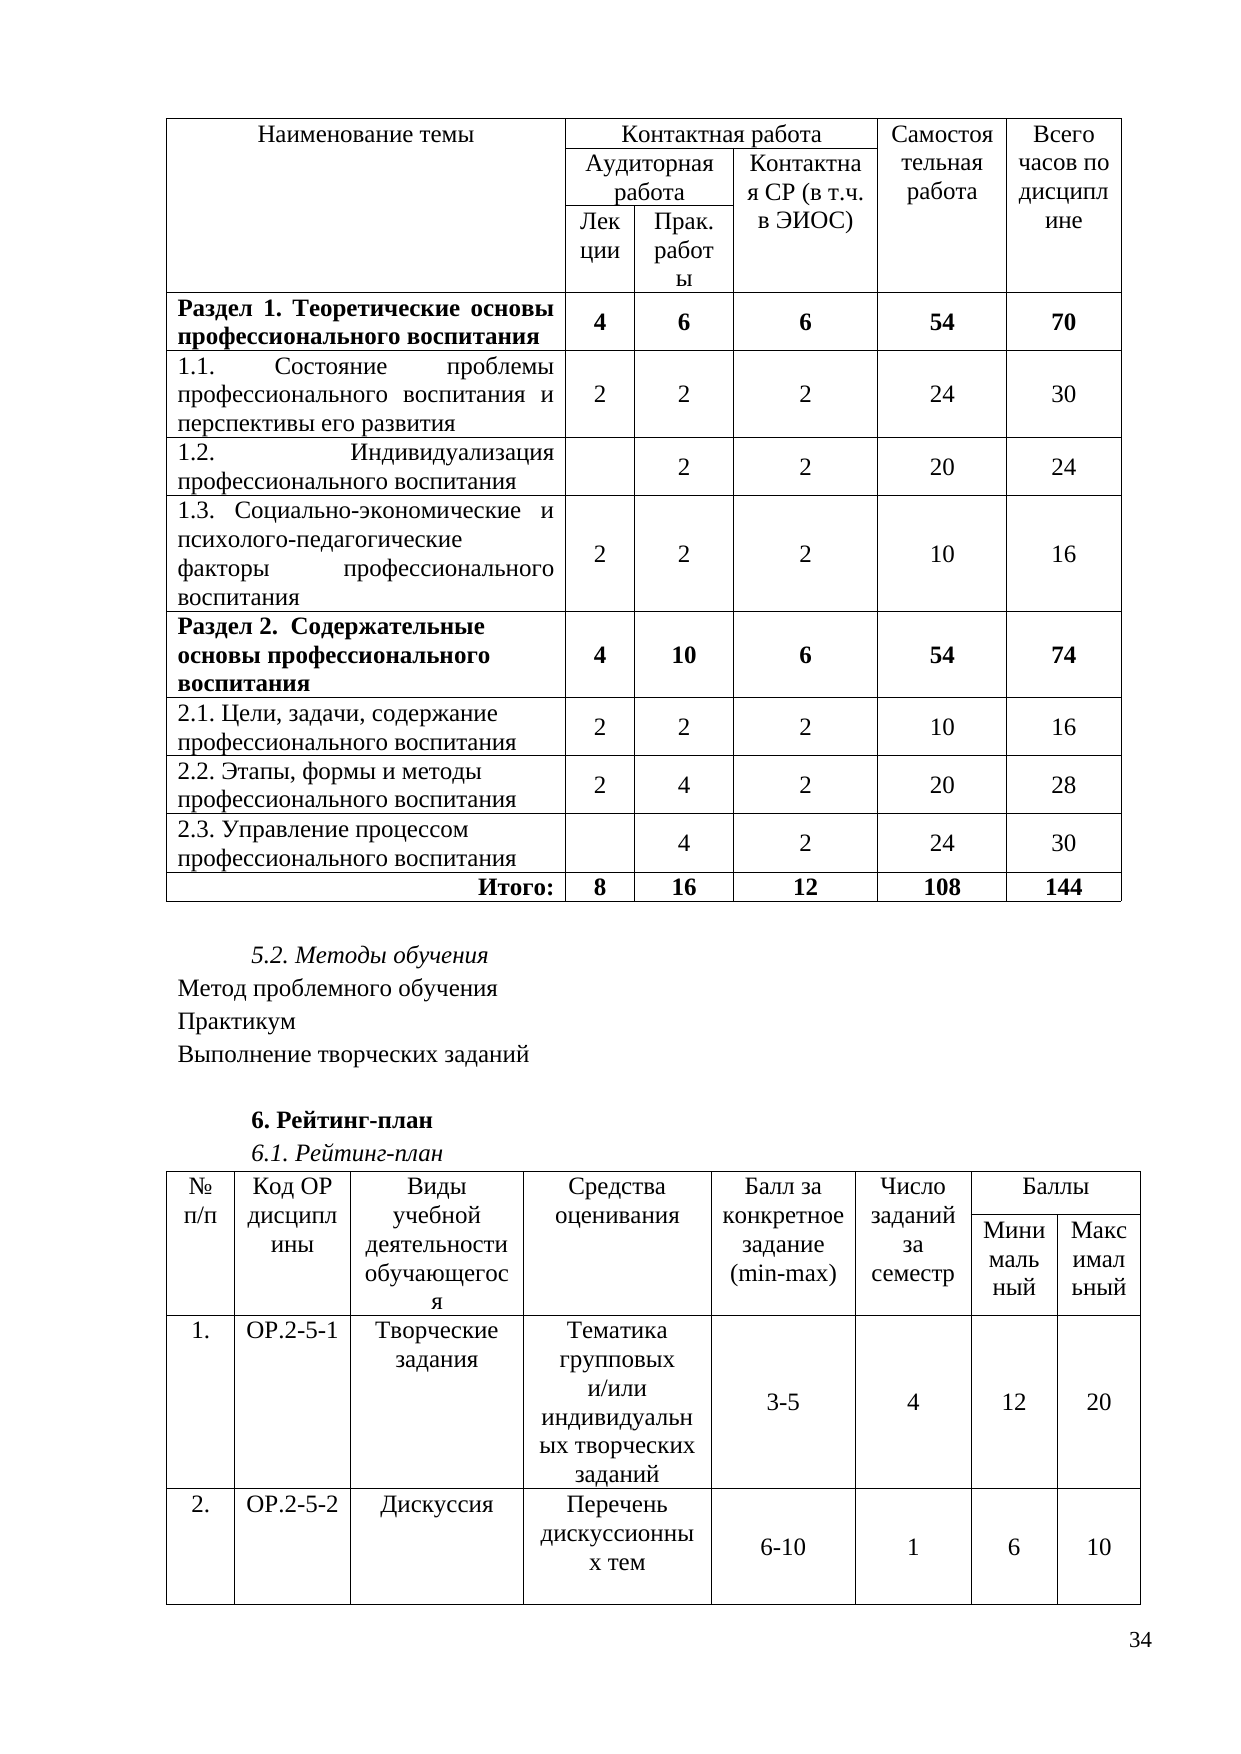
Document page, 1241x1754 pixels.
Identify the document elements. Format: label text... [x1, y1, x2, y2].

table_cell 30 [1007, 351, 1121, 437]
table_cell Раздел 2. Содержательные основы профессионального воспитания [167, 612, 565, 697]
table_cell 28 [1007, 756, 1121, 813]
table_cell 54 [878, 293, 1006, 350]
table_cell 24 [1007, 438, 1121, 495]
table_cell 2 [566, 496, 634, 611]
table_cell Прак. работы [635, 206, 733, 292]
text Выполнение творческих заданий [177, 1039, 1152, 1067]
table_cell 108 [878, 873, 1006, 901]
table_cell ОР.2-5-2 [235, 1489, 350, 1604]
table_cell Перечень дискуссионных тем [524, 1489, 711, 1604]
table_header Код ОР дисциплины [235, 1172, 350, 1315]
table_header Самостоятельная работа [878, 119, 1006, 292]
table_cell Минимальный [972, 1215, 1057, 1315]
table_cell Раздел 1. Теоретические основы профессионального воспитания [167, 293, 565, 350]
table_header Наименование темы [167, 119, 565, 292]
table_cell 6 [734, 612, 877, 697]
table_cell Лекции [566, 206, 634, 292]
table_cell ОР.2-5-1 [235, 1316, 350, 1488]
table_cell 30 [1007, 814, 1121, 871]
table_cell 10 [878, 496, 1006, 611]
table_cell 24 [878, 814, 1006, 871]
table_cell 2 [635, 698, 733, 755]
table_cell 20 [1058, 1316, 1140, 1488]
table_cell 2 [635, 496, 733, 611]
table_cell 2 [635, 351, 733, 437]
table_cell 16 [635, 873, 733, 901]
table_cell 8 [566, 873, 634, 901]
table_cell Итого: [167, 873, 565, 901]
text Метод проблемного обучения [177, 973, 1152, 1001]
table_cell 20 [878, 756, 1006, 813]
table_cell 16 [1007, 698, 1121, 755]
table_cell 2 [566, 756, 634, 813]
table_cell 24 [878, 351, 1006, 437]
table_cell 1.1. Состояние проблемы профессионального воспитания и перспективы его развития [167, 351, 565, 437]
table_cell 2 [734, 496, 877, 611]
text Практикум [177, 1006, 1152, 1034]
table_cell 2 [566, 351, 634, 437]
table_cell 2 [734, 351, 877, 437]
table_cell 70 [1007, 293, 1121, 350]
table_header Балл за конкретное задание (min-max) [712, 1172, 855, 1315]
table_cell 10 [1058, 1489, 1140, 1604]
table_cell Творческие задания [351, 1316, 523, 1488]
table_cell 2 [635, 438, 733, 495]
table_cell 2 [734, 438, 877, 495]
table_cell [566, 438, 634, 495]
table_cell Контактная СР (в т.ч. в ЭИОС) [734, 149, 877, 292]
table_cell 2. [167, 1489, 234, 1604]
table_cell 1.3. Социально-экономические и психолого-педагогические факторы профессионального воспитания [167, 496, 565, 611]
table_cell 2.1. Цели, задачи, содержание профессионального воспитания [167, 698, 565, 755]
table_cell 54 [878, 612, 1006, 697]
table_cell Тематика групповых и/или индивидуальных творческих заданий [524, 1316, 711, 1488]
table_cell 20 [878, 438, 1006, 495]
table_header Виды учебной деятельности обучающегося [351, 1172, 523, 1315]
text 6.1. Рейтинг-план [177, 1138, 1152, 1167]
table_cell 2 [566, 698, 634, 755]
table_cell 4 [566, 612, 634, 697]
table_cell 3-5 [712, 1316, 855, 1488]
table_header № п/п [167, 1172, 234, 1315]
table_cell 10 [878, 698, 1006, 755]
table_cell 10 [635, 612, 733, 697]
table_cell 1. [167, 1316, 234, 1488]
table_cell 2 [734, 698, 877, 755]
table_cell [566, 814, 634, 871]
table_cell 4 [566, 293, 634, 350]
table_cell 12 [972, 1316, 1057, 1488]
table_cell 144 [1007, 873, 1121, 901]
table_cell 4 [856, 1316, 971, 1488]
table_cell 2.3. Управление процессом профессионального воспитания [167, 814, 565, 871]
table_cell 16 [1007, 496, 1121, 611]
table_cell Аудиторная работа [566, 149, 733, 205]
table_cell 6-10 [712, 1489, 855, 1604]
table_cell 2 [734, 756, 877, 813]
table_cell 1.2. Индивидуализация профессионального воспитания [167, 438, 565, 495]
table_cell 6 [635, 293, 733, 350]
text 6. Рейтинг-план [177, 1105, 1152, 1133]
table_cell 74 [1007, 612, 1121, 697]
table_cell 6 [972, 1489, 1057, 1604]
table_cell 6 [734, 293, 877, 350]
table_header Средства оценивания [524, 1172, 711, 1315]
table_cell Максимальный [1058, 1215, 1140, 1315]
text 5.2. Методы обучения [177, 940, 1152, 968]
table_header Всего часов по дисциплине [1007, 119, 1121, 292]
table_header Число заданий за семестр [856, 1172, 971, 1315]
table_cell 2.2. Этапы, формы и методы профессионального воспитания [167, 756, 565, 813]
table_cell 4 [635, 814, 733, 871]
table_cell Дискуссия [351, 1489, 523, 1604]
table_cell 2 [734, 814, 877, 871]
table_cell 1 [856, 1489, 971, 1604]
table_header Контактная работа [566, 119, 877, 147]
table_cell 12 [734, 873, 877, 901]
table_cell 4 [635, 756, 733, 813]
table_header Баллы [972, 1172, 1140, 1214]
